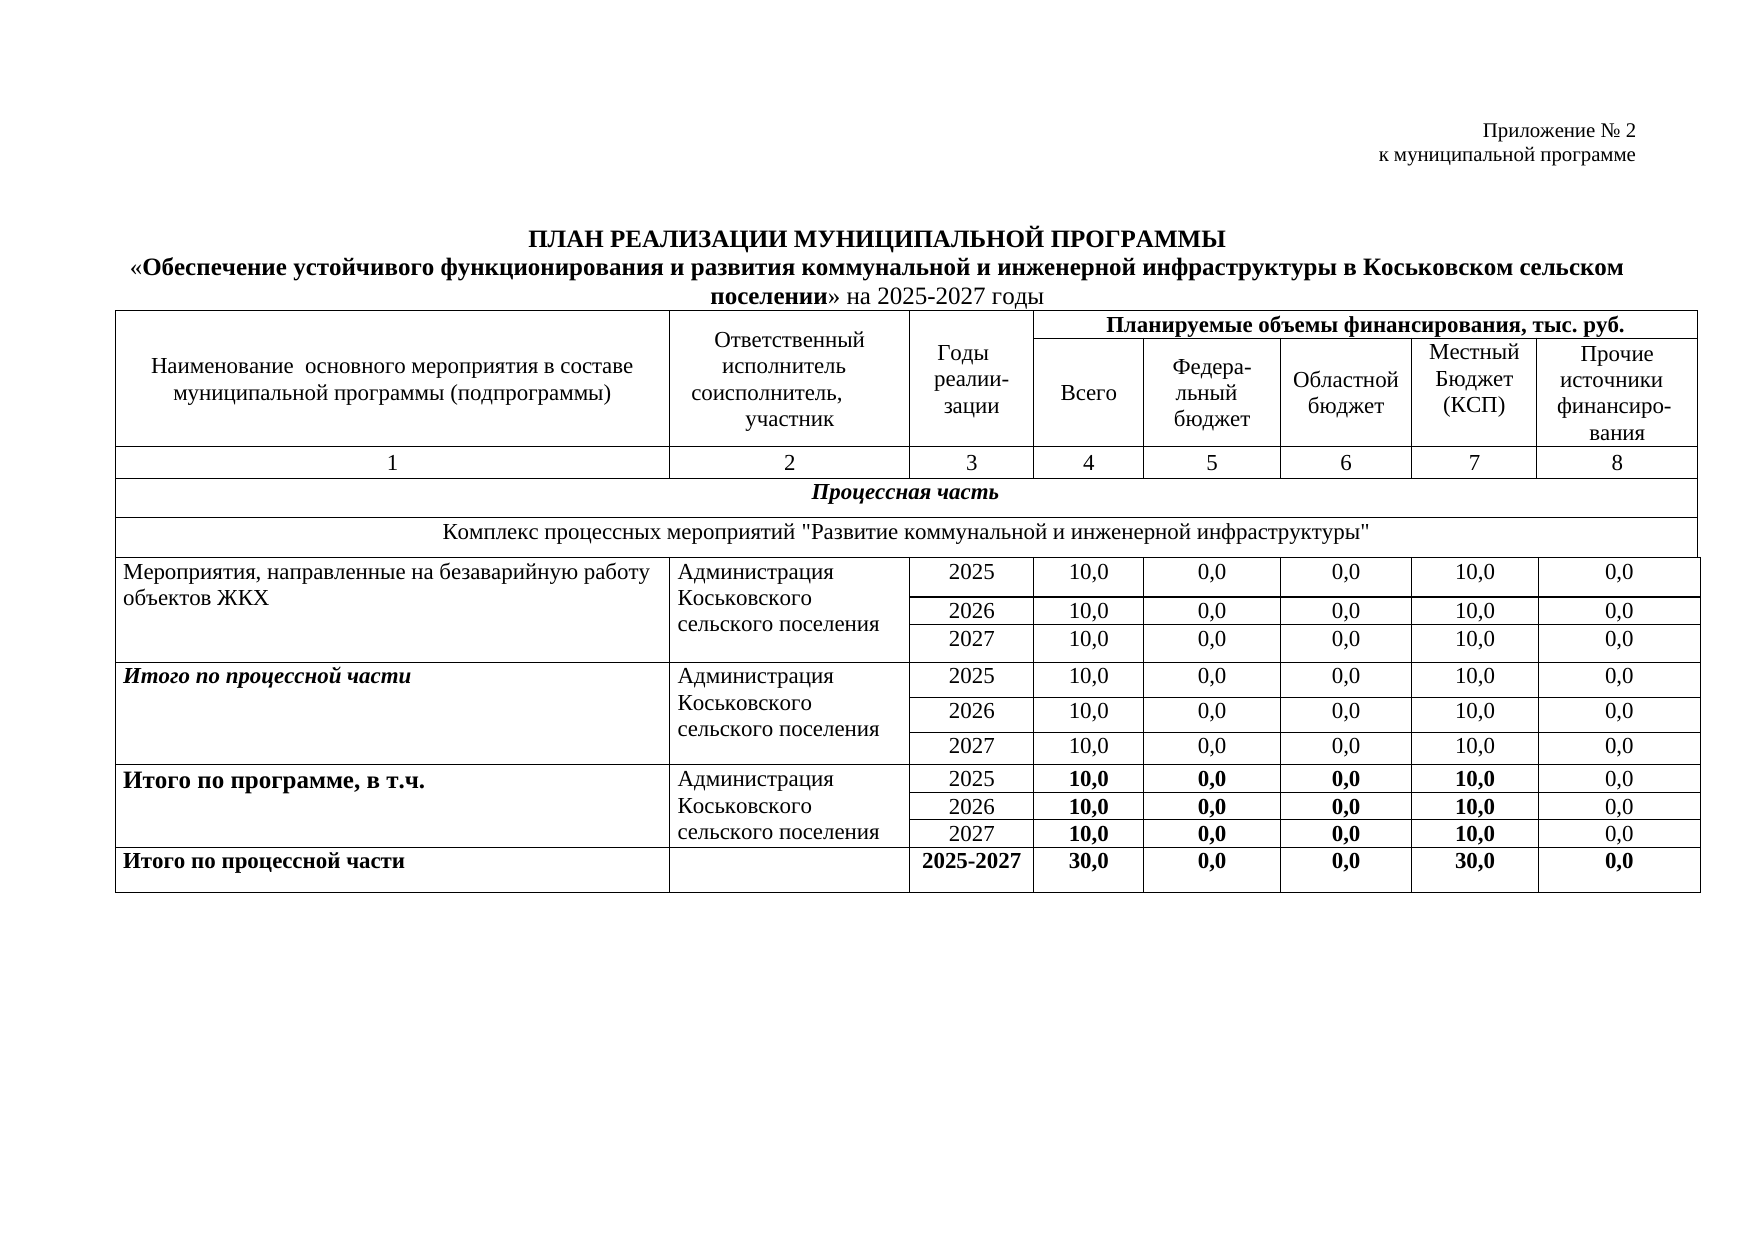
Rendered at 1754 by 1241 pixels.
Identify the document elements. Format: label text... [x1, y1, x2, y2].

table_cell 0,0 [1144, 765, 1280, 792]
table_header Годы реалии-зации [910, 311, 1033, 446]
table_header Ответственный исполнитель соисполнитель, участник [670, 311, 909, 446]
table_cell 0,0 [1144, 558, 1280, 596]
table_cell 0,0 [1281, 625, 1411, 662]
table_cell 10,0 [1412, 698, 1538, 732]
table_cell 0,0 [1539, 598, 1700, 624]
table_cell Областной бюджет [1281, 339, 1411, 446]
table_cell Итого по программе, в т.ч. [116, 765, 669, 847]
table_cell 10,0 [1034, 663, 1143, 697]
table_cell 2027 [910, 820, 1033, 847]
table_cell Процессная часть [116, 479, 1697, 517]
table_cell Мероприятия, направленные на безаварийную работу объектов ЖКХ [116, 558, 669, 662]
table_cell Комплекс процессных мероприятий "Развитие коммунальной и инженерной инфраструктуры" [116, 518, 1697, 557]
table_cell 10,0 [1412, 765, 1538, 792]
table_cell 10,0 [1034, 558, 1143, 596]
table_cell 2026 [910, 793, 1033, 819]
table_cell 0,0 [1281, 698, 1411, 732]
table_cell 2026 [910, 698, 1033, 732]
table_cell 0,0 [1281, 848, 1411, 892]
table_cell 10,0 [1412, 598, 1538, 624]
table_cell 10,0 [1412, 793, 1538, 819]
table_cell Всего [1034, 339, 1143, 446]
table_cell 0,0 [1539, 820, 1700, 847]
table_cell 10,0 [1034, 598, 1143, 624]
table_cell 4 [1034, 447, 1143, 477]
table_cell [670, 848, 909, 892]
table_cell 2026 [910, 598, 1033, 624]
table_cell 30,0 [1412, 848, 1538, 892]
table_cell 0,0 [1144, 625, 1280, 662]
table_header Планируемые объемы финансирования, тыс. руб. [1034, 311, 1697, 337]
table_cell 0,0 [1144, 663, 1280, 697]
table_cell 2025 [910, 765, 1033, 792]
table_cell 0,0 [1539, 698, 1700, 732]
table_cell 0,0 [1539, 663, 1700, 697]
table_cell 10,0 [1034, 765, 1143, 792]
table_cell 5 [1144, 447, 1280, 477]
table_cell Местный Бюджет (КСП) [1412, 339, 1536, 446]
table_cell 2025 [910, 558, 1033, 596]
text к муниципальной программе [118, 142, 1636, 166]
table_cell 0,0 [1539, 848, 1700, 892]
table_header Наименование основного мероприятия в составе муниципальной программы (подпрограммы) [116, 311, 669, 446]
table_cell 0,0 [1144, 598, 1280, 624]
table_cell Администрация Коськовского сельского поселения [670, 663, 909, 764]
table_cell 10,0 [1034, 733, 1143, 764]
table_cell Итого по процессной части [116, 848, 669, 892]
table_cell 0,0 [1144, 848, 1280, 892]
table_cell 0,0 [1539, 625, 1700, 662]
table_cell 10,0 [1412, 733, 1538, 764]
table_cell 0,0 [1281, 558, 1411, 596]
table_cell 0,0 [1281, 598, 1411, 624]
table_cell 8 [1537, 447, 1697, 477]
table_cell 0,0 [1144, 820, 1280, 847]
table_cell 10,0 [1034, 625, 1143, 662]
table_cell 0,0 [1281, 765, 1411, 792]
table_cell 2025-2027 [910, 848, 1033, 892]
table_cell Федера-льный бюджет [1144, 339, 1280, 446]
table_cell 10,0 [1412, 625, 1538, 662]
table_cell 0,0 [1539, 733, 1700, 764]
table_cell 10,0 [1034, 820, 1143, 847]
table_cell 7 [1412, 447, 1536, 477]
table_cell 0,0 [1281, 733, 1411, 764]
table_cell 0,0 [1539, 558, 1700, 596]
table_cell 10,0 [1412, 663, 1538, 697]
table_cell 1 [116, 447, 669, 477]
text «Обеспечение устойчивого функционирования и развития коммунальной и инженерной инфраструктуры в Коськовском сельском поселении» на 2025-2027 годы [118, 252, 1636, 310]
table_cell 2 [670, 447, 909, 477]
text ПЛАН РЕАЛИЗАЦИИ МУНИЦИПАЛЬНОЙ ПРОГРАММЫ [118, 224, 1636, 252]
table_cell 10,0 [1034, 793, 1143, 819]
table_cell Прочие источники финансиро- вания [1537, 339, 1697, 446]
table_cell 30,0 [1034, 848, 1143, 892]
table_cell 6 [1281, 447, 1411, 477]
table_cell Администрация Коськовского сельского поселения [670, 765, 909, 847]
table_cell 10,0 [1412, 558, 1538, 596]
table_cell 3 [910, 447, 1033, 477]
table_cell 2025 [910, 663, 1033, 697]
table_cell Итого по процессной части [116, 663, 669, 764]
table_cell 0,0 [1539, 765, 1700, 792]
table_cell 2027 [910, 733, 1033, 764]
table_cell 0,0 [1539, 793, 1700, 819]
table_cell 10,0 [1412, 820, 1538, 847]
table_cell 0,0 [1281, 820, 1411, 847]
table_cell 0,0 [1144, 698, 1280, 732]
table_cell 0,0 [1281, 663, 1411, 697]
table_cell 10,0 [1034, 698, 1143, 732]
table_cell Администрация Коськовского сельского поселения [670, 558, 909, 662]
table_cell 0,0 [1281, 793, 1411, 819]
text Приложение № 2 [118, 118, 1636, 142]
table_cell 2027 [910, 625, 1033, 662]
table_cell 0,0 [1144, 793, 1280, 819]
table_cell 0,0 [1144, 733, 1280, 764]
